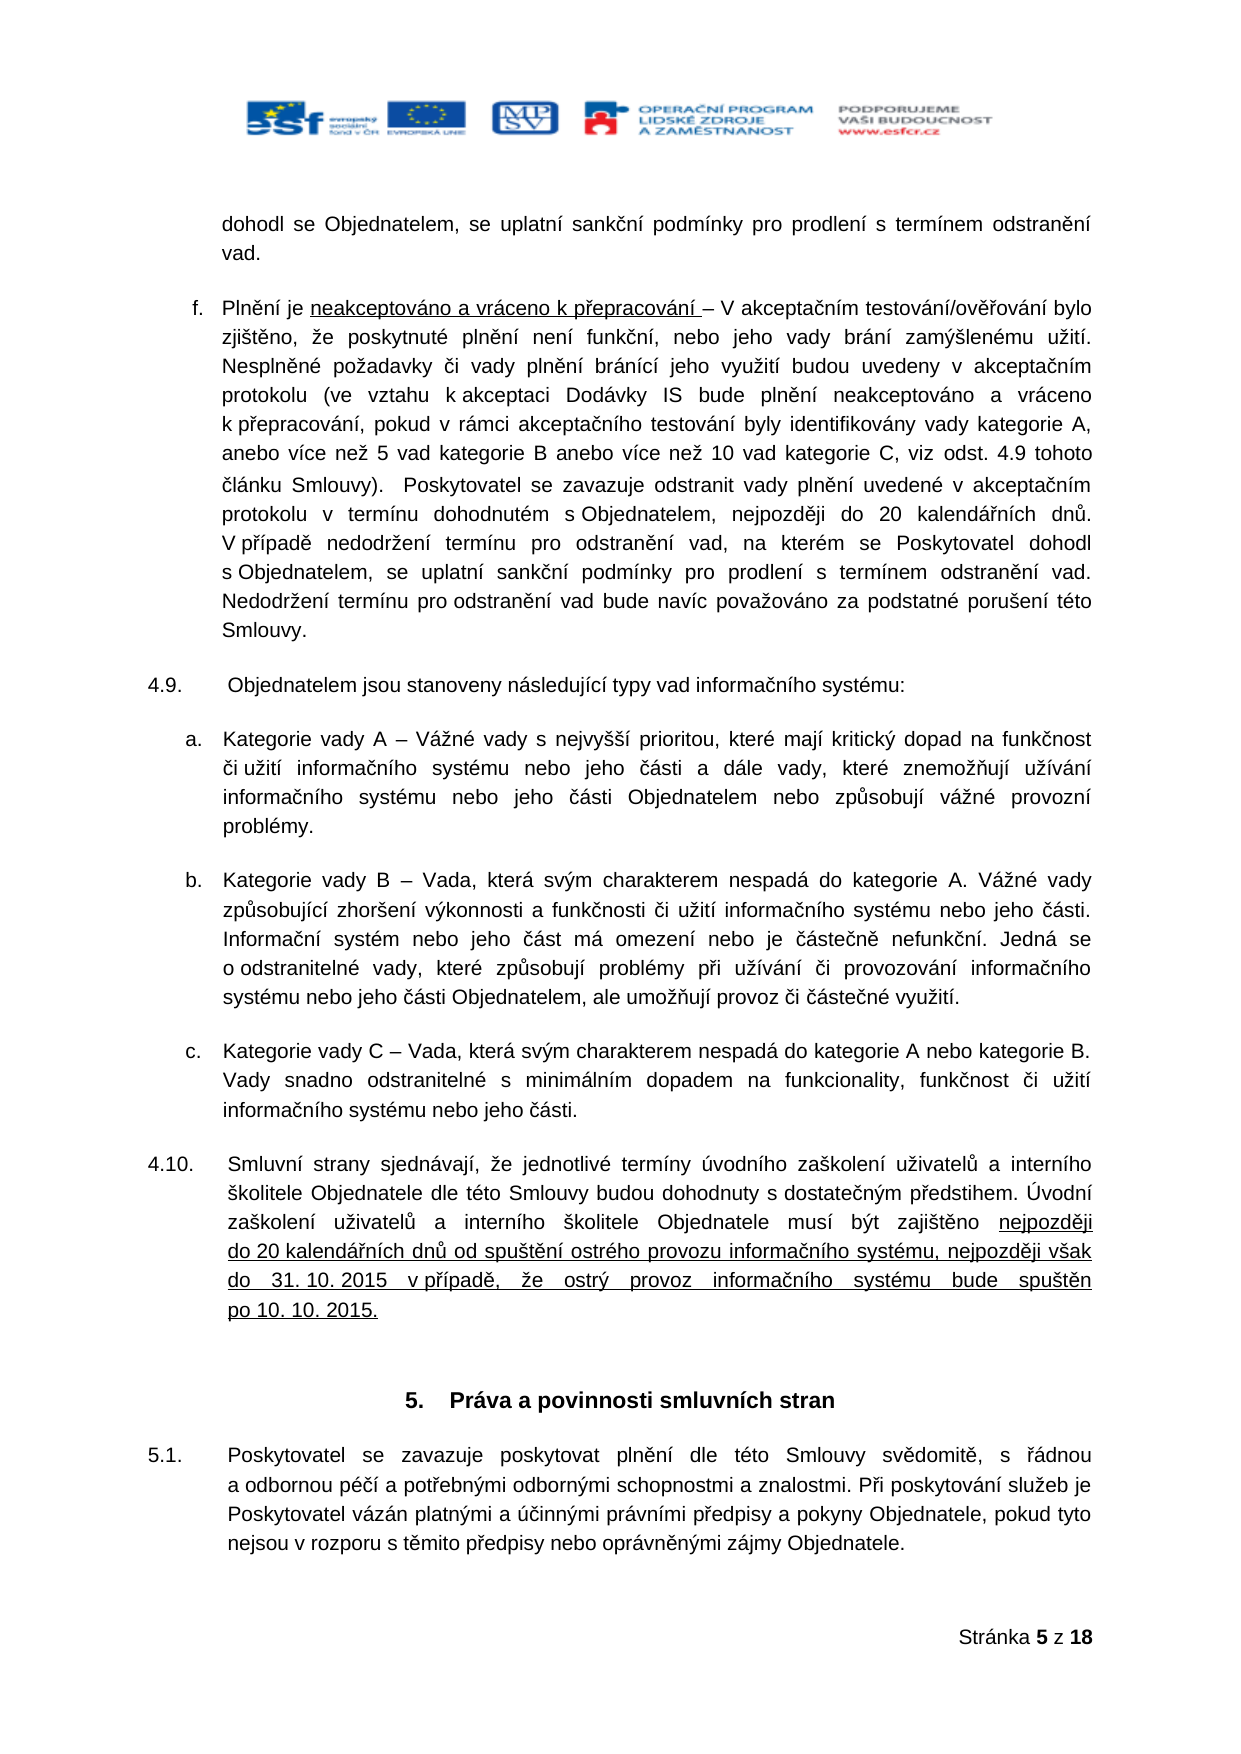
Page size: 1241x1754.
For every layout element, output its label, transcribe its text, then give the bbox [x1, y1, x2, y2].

list Kategorie vady C – Vada, která svým charakterem nespadá do kategorie A nebo kategorie B. Vady snadno odstranitelné s minimálním dopadem na funkcionality, funkčnost či užití informačního systému nebo jeho části. [185, 1034, 1092, 1121]
list Kategorie vady A – Vážné vady s nejvyšší prioritou, které mají kritický dopad na funkčnost či užití informačního systému nebo jeho části a dále vady, které znemožňují užívání informačního systému nebo jeho části Objednatelem nebo způsobují vážné provozní problémy. [185, 721, 1092, 838]
list Plnění je neakceptováno a vráceno k přepracování – V akceptačním testování/ověřování bylo zjištěno, že poskytnuté plnění není funkční, nebo jeho vady brání zamýšlenému užití. Nesplněné požadavky či vady plnění bránící jeho využití budou uvedeny v akceptačním protokolu (ve vztahu k akceptaci Dodávky IS bude plnění neakceptováno a vráceno k přepracování, pokud v rámci akceptačního testování byly identifikovány vady kategorie A, anebo více než 5 vad kategorie B anebo více než 10 vad kategorie C, viz odst. 4.9 tohoto článku Smlouvy). Poskytovatel se zavazuje odstranit vady plnění uvedené v akceptačním protokolu v termínu dohodnutém s Objednatelem, nejpozději do 20 kalendářních dnů. V případě nedodržení termínu pro odstranění vad, na kterém se Poskytovatel dohodl s Objednatelem, se uplatní sankční podmínky pro prodlení s termínem odstranění vad. Nedodržení termínu pro odstranění vad bude navíc považováno za podstatné porušení této Smlouvy. [192, 290, 1092, 642]
list Smluvní strany sjednávají, že jednotlivé termíny úvodního zaškolení uživatelů a interního školitele Objednatele dle této Smlouvy budou dohodnuty s dostatečným předstihem. Úvodní zaškolení uživatelů a interního školitele Objednatele musí být zajištěno nejpozději do 20 kalendářních dnů od spuštění ostrého provozu informačního systému, nejpozději však do 31. 10. 2015 v případě, že ostrý provoz informačního systému bude spuštěn po 10. 10. 2015. [148, 1146, 1092, 1321]
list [192, 207, 1092, 265]
list Práva a povinnosti smluvních stran [148, 1384, 1092, 1413]
list Objednatelem jsou stanoveny následující typy vad informačního systému: [148, 667, 1092, 696]
list Kategorie vady B – Vada, která svým charakterem nespadá do kategorie A. Vážné vady způsobující zhoršení výkonnosti a funkčnosti či užití informačního systému nebo jeho části. Informační systém nebo jeho část má omezení nebo je částečně nefunkční. Jedná se o odstranitelné vady, které způsobují problémy při užívání či provozování informačního systému nebo jeho části Objednatelem, ale umožňují provoz či částečné využití. [185, 863, 1092, 1009]
list Poskytovatel se zavazuje poskytovat plnění dle této Smlouvy svědomitě, s řádnou a odbornou péčí a potřebnými odbornými schopnostmi a znalostmi. Při poskytování služeb je Poskytovatel vázán platnými a účinnými právními předpisy a pokyny Objednatele, pokud tyto nejsou v rozporu s těmito předpisy nebo oprávněnými zájmy Objednatele. [148, 1438, 1092, 1555]
